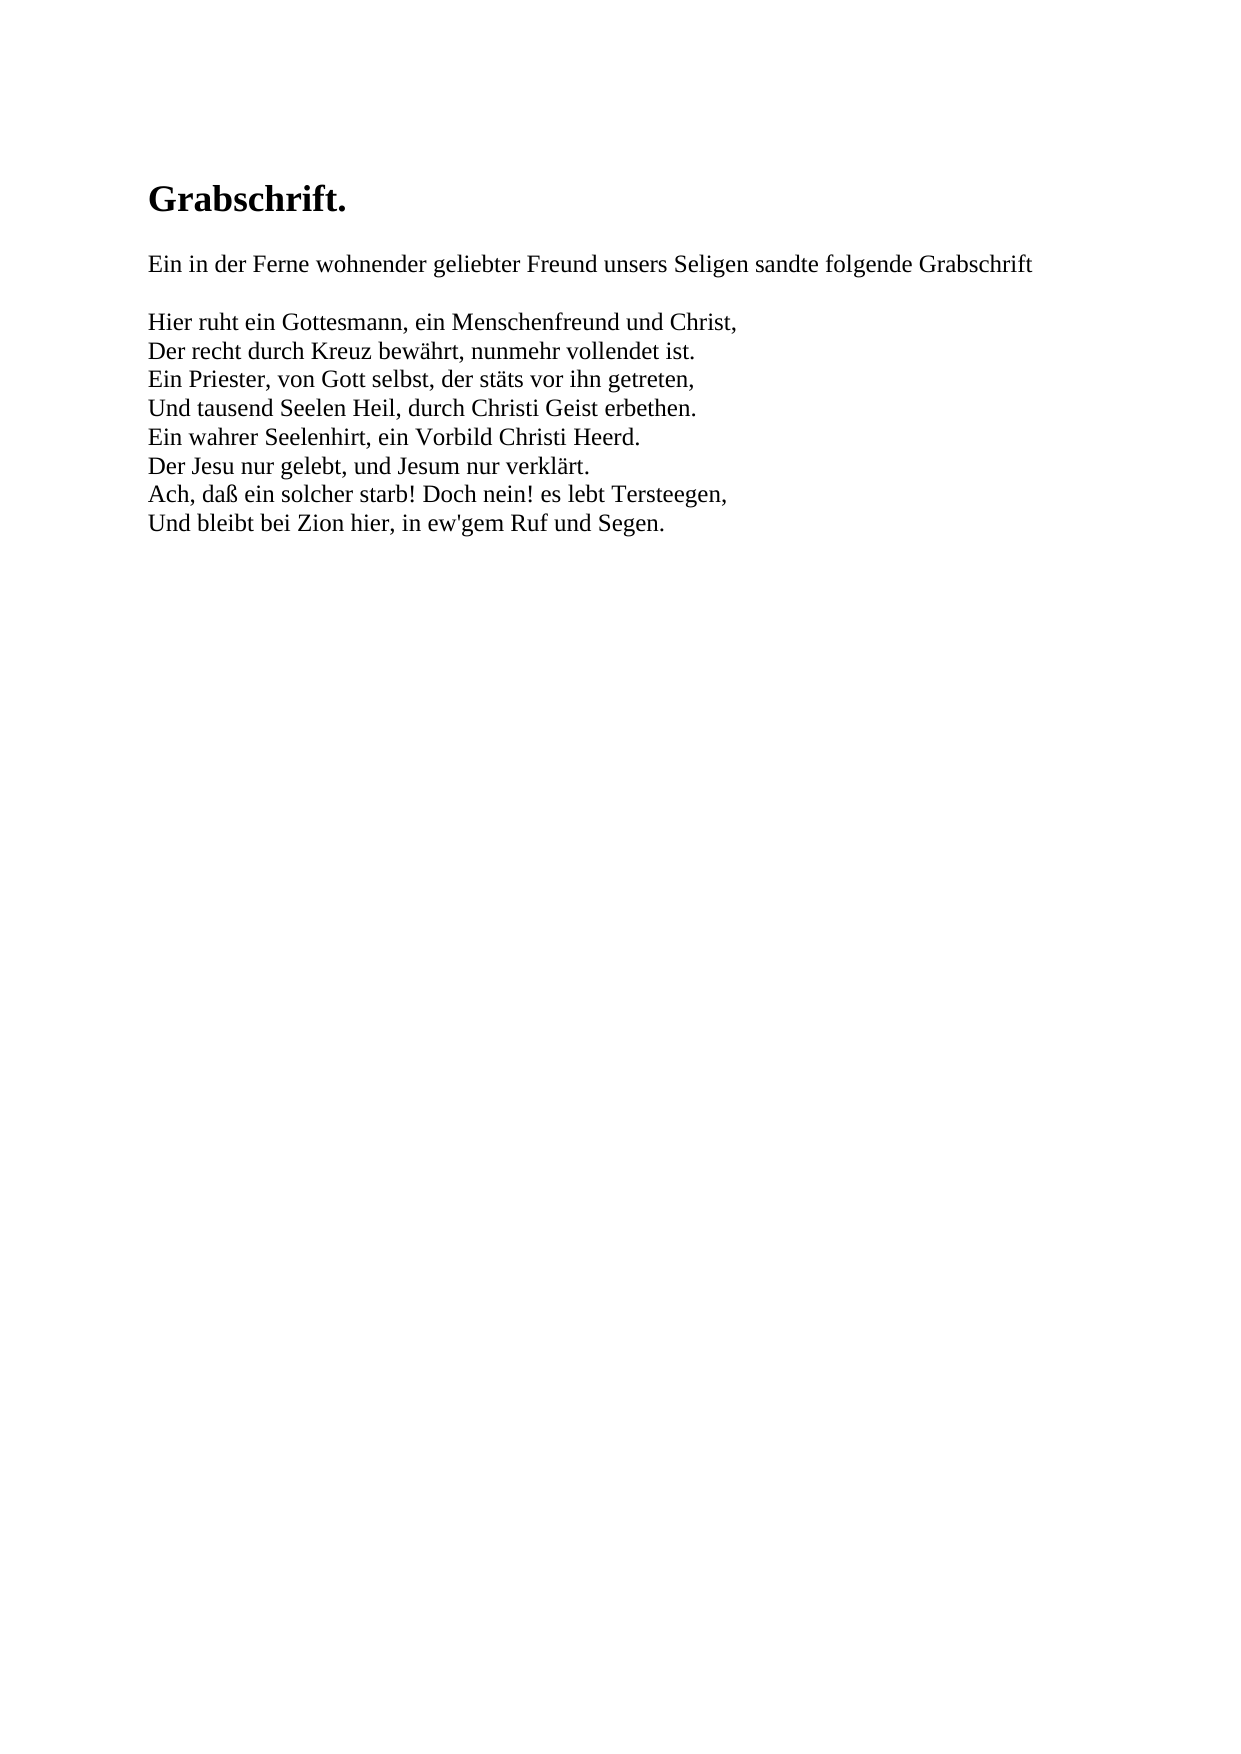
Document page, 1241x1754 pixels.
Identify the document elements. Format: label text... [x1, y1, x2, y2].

text Hier ruht ein Gottesmann, ein Menschenfreund und Christ, Der recht durch Kreuz bewährt, nunmehr vollendet ist. Ein Priester, von Gott selbst, der stäts vor ihn getreten, Und tausend Seelen Heil, durch Christi Geist erbethen. Ein wahrer Seelenhirt, ein Vorbild Christi Heerd. Der Jesu nur gelebt, und Jesum nur verklärt. Ach, daß ein solcher starb! Doch nein! es lebt Tersteegen, Und bleibt bei Zion hier, in ew'gem Ruf und Segen. [148, 307, 1093, 537]
text Ein in der Ferne wohnender geliebter Freund unsers Seligen sandte folgende Grabschrift [148, 249, 1093, 278]
subtitle Grabschrift. [148, 177, 1093, 220]
